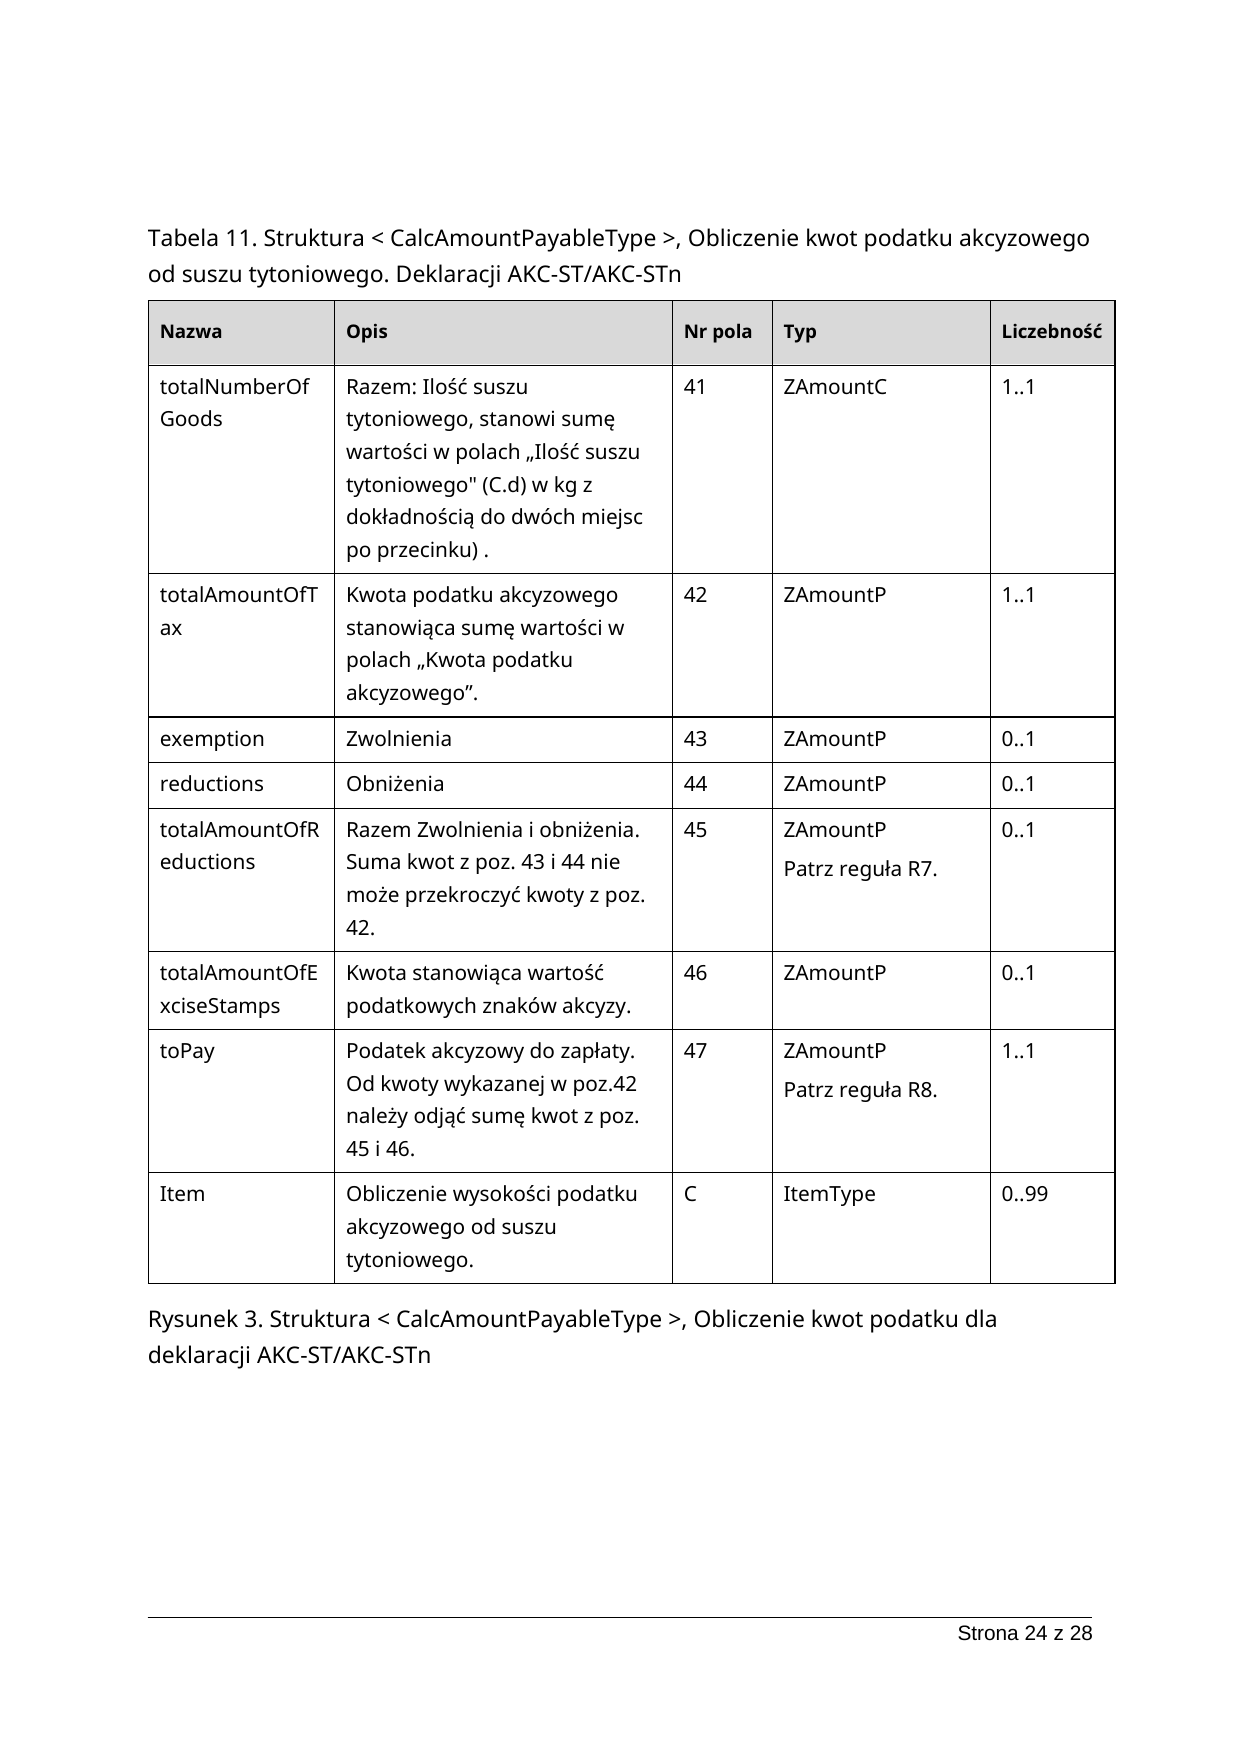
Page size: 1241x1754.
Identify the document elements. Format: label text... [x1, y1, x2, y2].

table_header Nazwa [149, 301, 334, 364]
table_cell 1..1 [991, 1030, 1114, 1172]
table_cell totalAmountOfReductions [149, 809, 334, 951]
table_cell totalNumberOfGoods [149, 366, 334, 573]
table_cell 0..99 [991, 1173, 1114, 1283]
table_cell 0..1 [991, 809, 1114, 951]
table_cell reductions [149, 763, 334, 807]
table_cell 42 [673, 574, 772, 716]
text Rysunek 3. Struktura < CalcAmountPayableType >, Obliczenie kwot podatku dla deklaracji AKC-ST/AKC-STn [148, 1303, 1092, 1370]
table_cell Kwota podatku akcyzowego stanowiąca sumę wartości w polach „Kwota podatku akcyzowego”. [335, 574, 672, 716]
table_cell Kwota stanowiąca wartość podatkowych znaków akcyzy. [335, 952, 672, 1029]
table_cell 45 [673, 809, 772, 951]
table_cell ZAmountC [773, 366, 990, 573]
table_cell Obliczenie wysokości podatku akcyzowego od suszu tytoniowego. [335, 1173, 672, 1283]
table_cell exemption [149, 718, 334, 762]
table_cell totalAmountOfTax [149, 574, 334, 716]
table_header Opis [335, 301, 672, 364]
table_cell 0..1 [991, 952, 1114, 1029]
table_cell 47 [673, 1030, 772, 1172]
table_cell 43 [673, 718, 772, 762]
table_cell 1..1 [991, 574, 1114, 716]
table_cell Podatek akcyzowy do zapłaty. Od kwoty wykazanej w poz.42 należy odjąć sumę kwot z poz. 45 i 46. [335, 1030, 672, 1172]
table_header Nr pola [673, 301, 772, 364]
table_header Typ [773, 301, 990, 364]
table_cell Razem Zwolnienia i obniżenia. Suma kwot z poz. 43 i 44 nie może przekroczyć kwoty z poz. 42. [335, 809, 672, 951]
table_cell 0..1 [991, 763, 1114, 807]
table_cell Razem: Ilość suszu tytoniowego, stanowi sumę wartości w polach „Ilość suszu tytoniowego" (C.d) w kg z dokładnością do dwóch miejsc po przecinku) . [335, 366, 672, 573]
table_cell ZAmountP [773, 574, 990, 716]
table_cell 46 [673, 952, 772, 1029]
table_cell ZAmountP [773, 718, 990, 762]
table_cell totalAmountOfExciseStamps [149, 952, 334, 1029]
table_cell ZAmountP [773, 763, 990, 807]
table_cell Obniżenia [335, 763, 672, 807]
table_cell ZAmountP Patrz reguła R7. [773, 809, 990, 951]
table_cell Zwolnienia [335, 718, 672, 762]
table_cell ItemType [773, 1173, 990, 1283]
table_cell C [673, 1173, 772, 1283]
table_cell 44 [673, 763, 772, 807]
table_cell toPay [149, 1030, 334, 1172]
table_header Liczebność [991, 301, 1114, 364]
table_cell 0..1 [991, 718, 1114, 762]
table_cell Item [149, 1173, 334, 1283]
table_cell 1..1 [991, 366, 1114, 573]
table_cell 41 [673, 366, 772, 573]
table_cell ZAmountP Patrz reguła R8. [773, 1030, 990, 1172]
table_cell ZAmountP [773, 952, 990, 1029]
